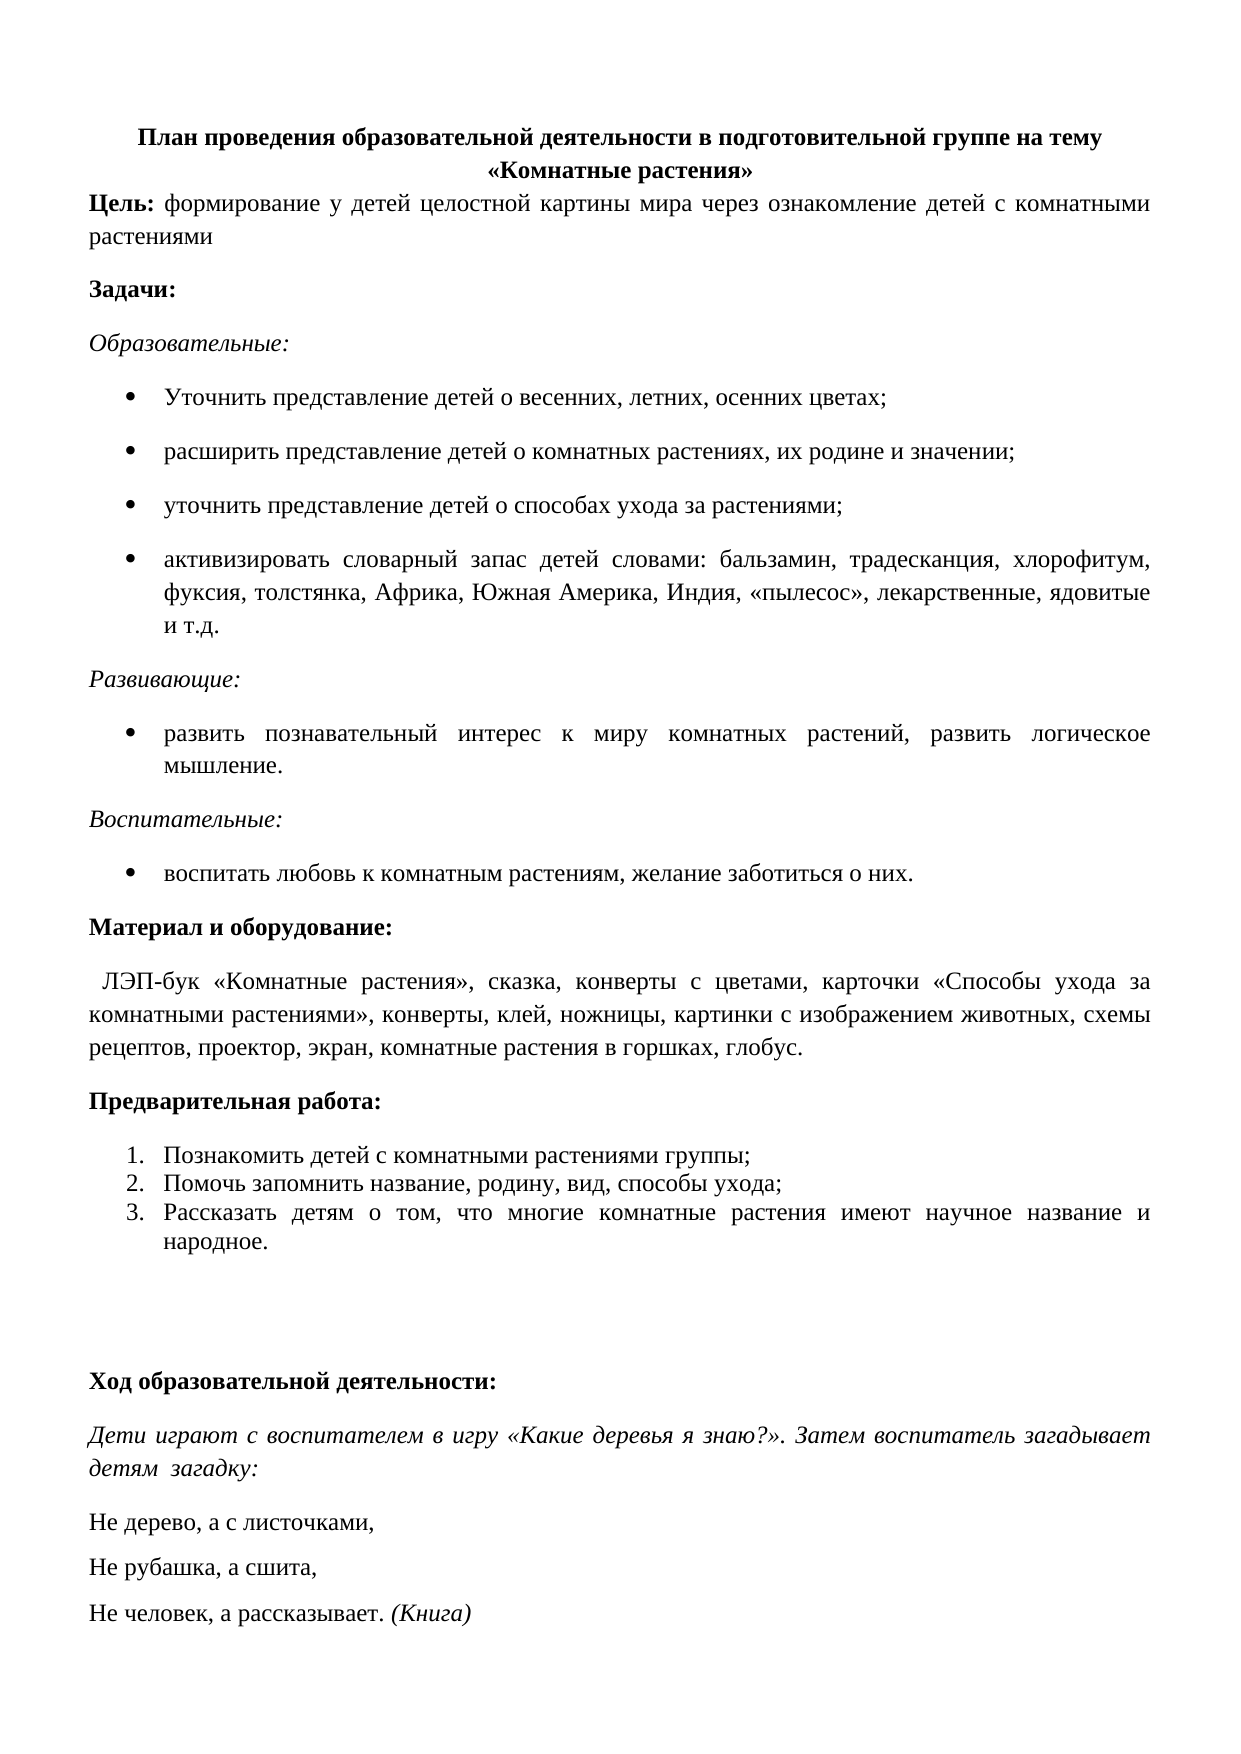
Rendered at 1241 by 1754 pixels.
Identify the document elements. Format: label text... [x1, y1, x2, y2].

text Развивающие: [89, 664, 1152, 692]
text Дети играют с воспитателем в игру «Какие деревья я знаю?». Затем воспитатель загадывает детям загадку: [89, 1420, 1152, 1482]
list ЛЭП-бук «Комнатные растения», сказка, конверты с цветами, карточки «Способы ухода за комнатными растениями», конверты, клей, ножницы, картинки с изображением животных, схемы рецептов, проектор, экран, комнатные растения в горшках, глобус. [89, 966, 1152, 1061]
text Цель: формирование у детей целостной картины мира через ознакомление детей с комнатными растениями [89, 188, 1152, 249]
text Задачи: [89, 274, 1152, 303]
text План проведения образовательной деятельности в подготовительной группе на тему «Комнатные растения» [89, 122, 1152, 183]
text Не человек, а рассказывает. (Книга) [89, 1598, 1152, 1627]
list Помочь запомнить название, родину, вид, способы ухода; [126, 1168, 1152, 1197]
list Уточнить представление детей о весенних, летних, осенних цветах; [126, 382, 1152, 411]
list Рассказать детям о том, что многие комнатные растения имеют научное название и народное. [126, 1197, 1152, 1255]
text Не дерево, а с листочками, [89, 1507, 1152, 1536]
list уточнить представление детей о способах ухода за растениями; [126, 490, 1152, 519]
list расширить представление детей о комнатных растениях, их родине и значении; [126, 436, 1152, 465]
list Материал и оборудование: [89, 912, 1152, 941]
text Образовательные: [89, 328, 1152, 357]
list воспитать любовь к комнатным растениям, желание заботиться о них. [126, 858, 1152, 887]
list Предварительная работа: [89, 1086, 1152, 1115]
list активизировать словарный запас детей словами: бальзамин, традесканция, хлорофитум, фуксия, толстянка, Африка, Южная Америка, Индия, «пылесос», лекарственные, ядовитые и т.д. [126, 544, 1152, 639]
text Не рубашка, а сшита, [89, 1552, 1152, 1581]
text Ход образовательной деятельности: [89, 1366, 1152, 1395]
text Воспитательные: [89, 804, 1152, 833]
list развить познавательный интерес к миру комнатных растений, развить логическое мышление. [126, 718, 1152, 779]
list Познакомить детей с комнатными растениями группы; [126, 1140, 1152, 1168]
